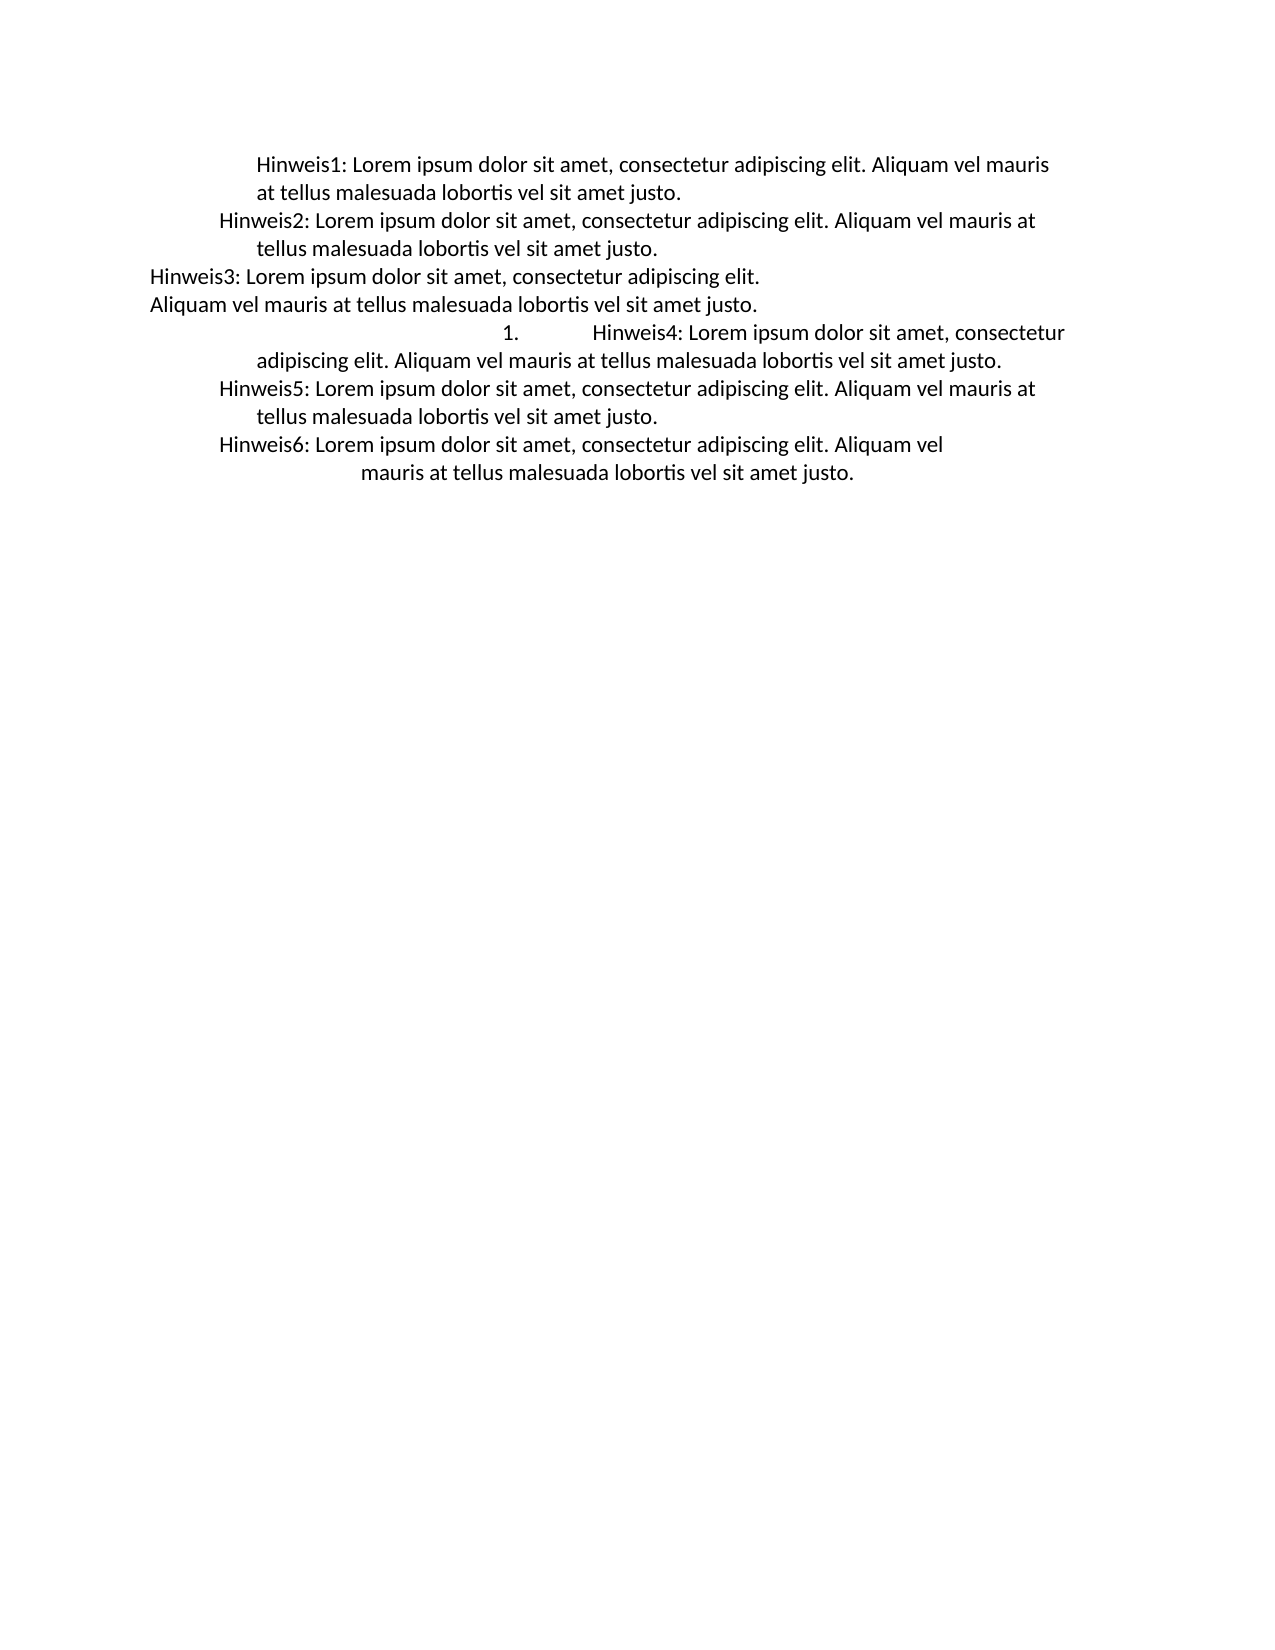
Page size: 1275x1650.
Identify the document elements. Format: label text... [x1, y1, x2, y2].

text Hinweis6: Lorem ipsum dolor sit amet, consectetur adipiscing elit. Aliquam vel mauris at tellus malesuada lobortis vel sit amet justo. [219, 430, 962, 486]
text Hinweis3: Lorem ipsum dolor sit amet, consectetur adipiscing elit. Aliquam vel mauris at tellus malesuada lobortis vel sit amet justo. [150, 262, 777, 318]
text Hinweis5: Lorem ipsum dolor sit amet, consectetur adipiscing elit. Aliquam vel mauris at tellus malesuada lobortis vel sit amet justo. [219, 374, 1066, 430]
text Hinweis4: Lorem ipsum dolor sit amet, consectetur adipiscing elit. Aliquam vel mauris at tellus malesuada lobortis vel sit amet justo. [256, 318, 1066, 374]
text Hinweis2: Lorem ipsum dolor sit amet, consectetur adipiscing elit. Aliquam vel mauris at tellus malesuada lobortis vel sit amet justo. [219, 206, 1066, 262]
text Hinweis1: Lorem ipsum dolor sit amet, consectetur adipiscing elit. Aliquam vel mauris at tellus malesuada lobortis vel sit amet justo. [256, 150, 1066, 206]
